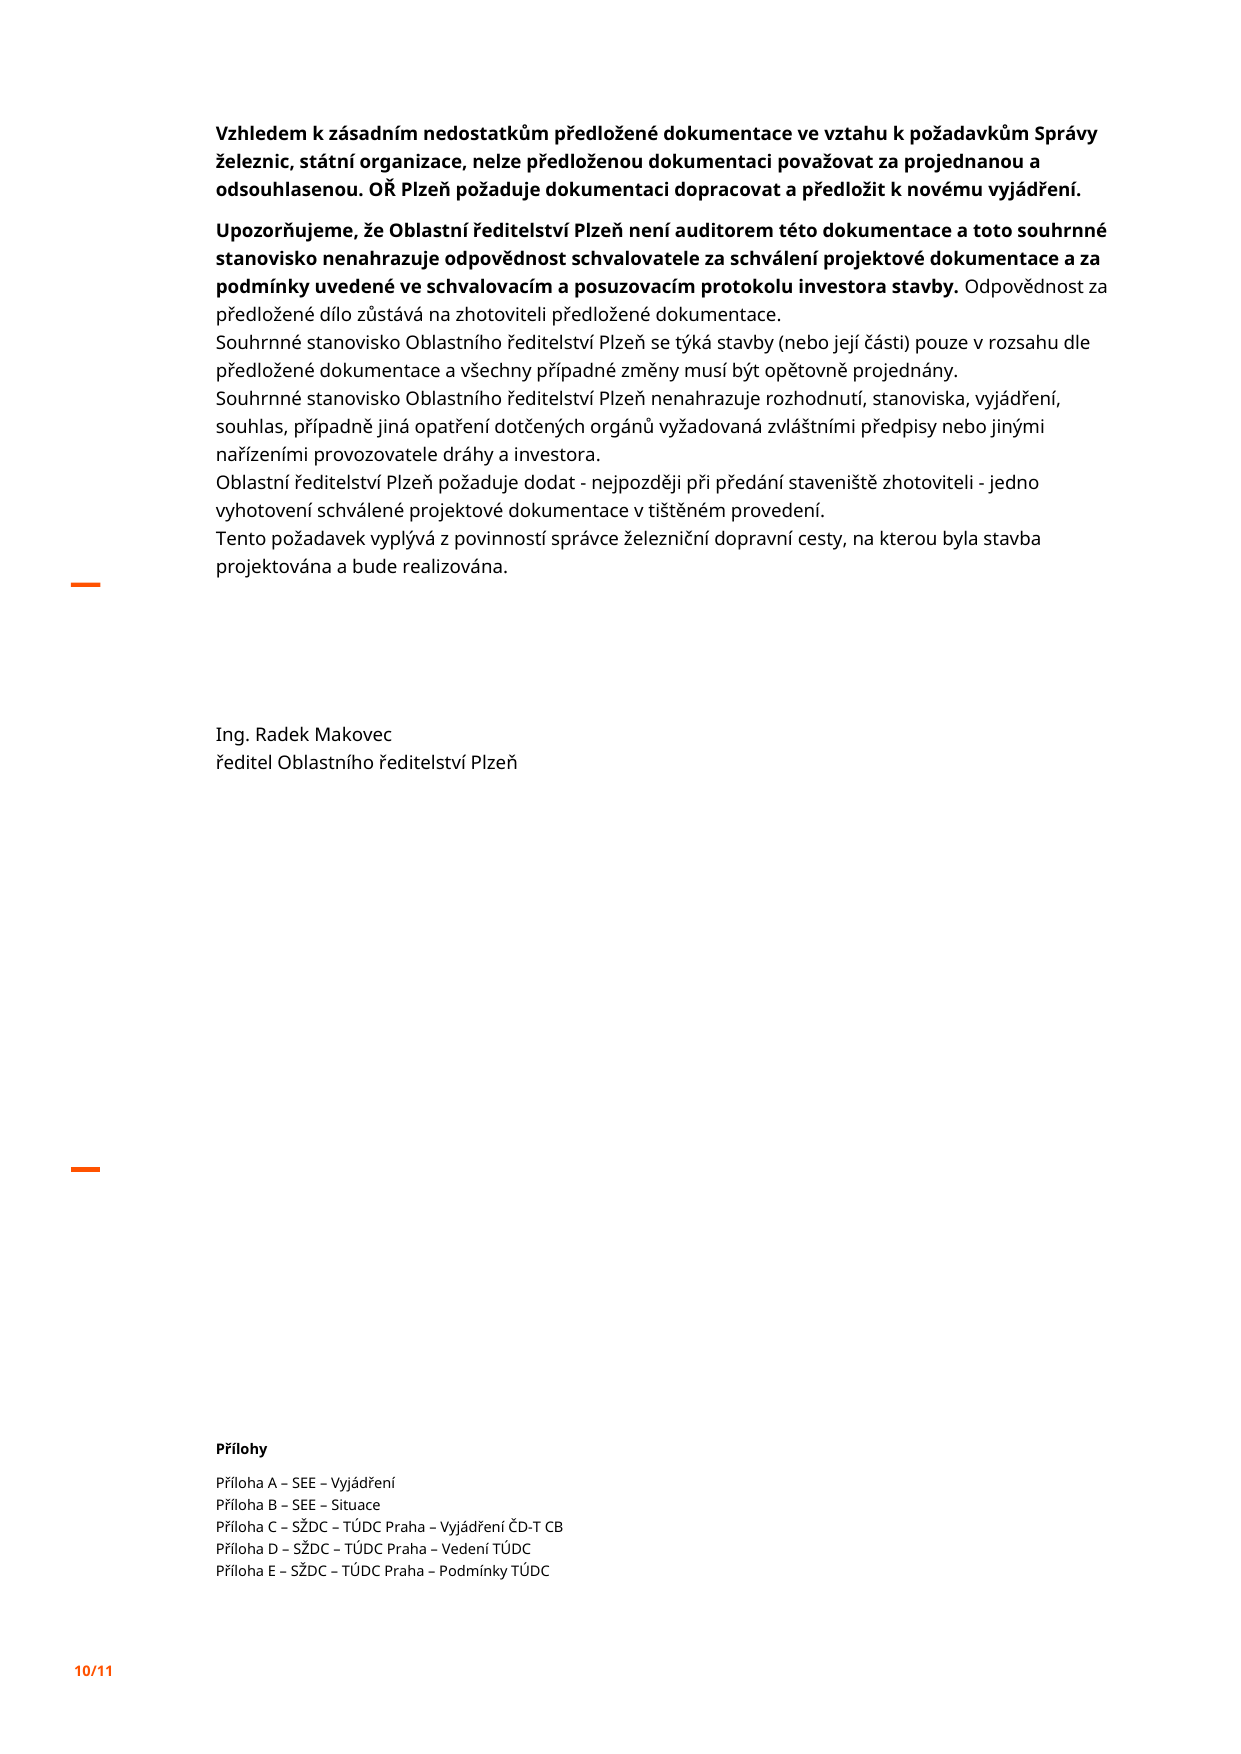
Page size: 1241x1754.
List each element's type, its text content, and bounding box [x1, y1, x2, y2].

text Oblastní ředitelství Plzeň požaduje dodat - nejpozději při předání staveniště zhotoviteli - jedno vyhotovení schválené projektové dokumentace v tištěném provedení. [216, 469, 1122, 523]
text Příloha D – SŽDC – TÚDC Praha – Vedení TÚDC [216, 1539, 1122, 1559]
text Přílohy [216, 1439, 1122, 1459]
text Vzhledem k zásadním nedostatkům předložené dokumentace ve vztahu k požadavkům Správy železnic, státní organizace, nelze předloženou dokumentaci považovat za projednanou a odsouhlasenou. OŘ Plzeň požaduje dokumentaci dopracovat a předložit k novému vyjádření. [216, 121, 1122, 202]
text Příloha B – SEE – Situace [216, 1495, 1122, 1515]
text Tento požadavek vyplývá z povinností správce železniční dopravní cesty, na kterou byla stavba projektována a bude realizována. [216, 525, 1122, 579]
text ředitel Oblastního ředitelství Plzeň [216, 749, 1122, 775]
text Příloha A – SEE – Vyjádření [216, 1473, 1122, 1493]
text Příloha C – SŽDC – TÚDC Praha – Vyjádření ČD-T CB [216, 1517, 1122, 1537]
text Upozorňujeme, že Oblastní ředitelství Plzeň není auditorem této dokumentace a toto souhrnné stanovisko nenahrazuje odpovědnost schvalovatele za schválení projektové dokumentace a za podmínky uvedené ve schvalovacím a posuzovacím protokolu investora stavby. Odpovědnost za předložené dílo zůstává na zhotoviteli předložené dokumentace. [216, 217, 1122, 327]
text Souhrnné stanovisko Oblastního ředitelství Plzeň nenahrazuje rozhodnutí, stanoviska, vyjádření, souhlas, případně jiná opatření dotčených orgánů vyžadovaná zvláštními předpisy nebo jinými nařízeními provozovatele dráhy a investora. [216, 385, 1122, 467]
text Příloha E – SŽDC – TÚDC Praha – Podmínky TÚDC [216, 1561, 1122, 1581]
text Ing. Radek Makovec [216, 722, 1122, 747]
text Souhrnné stanovisko Oblastního ředitelství Plzeň se týká stavby (nebo její části) pouze v rozsahu dle předložené dokumentace a všechny případné změny musí být opětovně projednány. [216, 329, 1122, 383]
